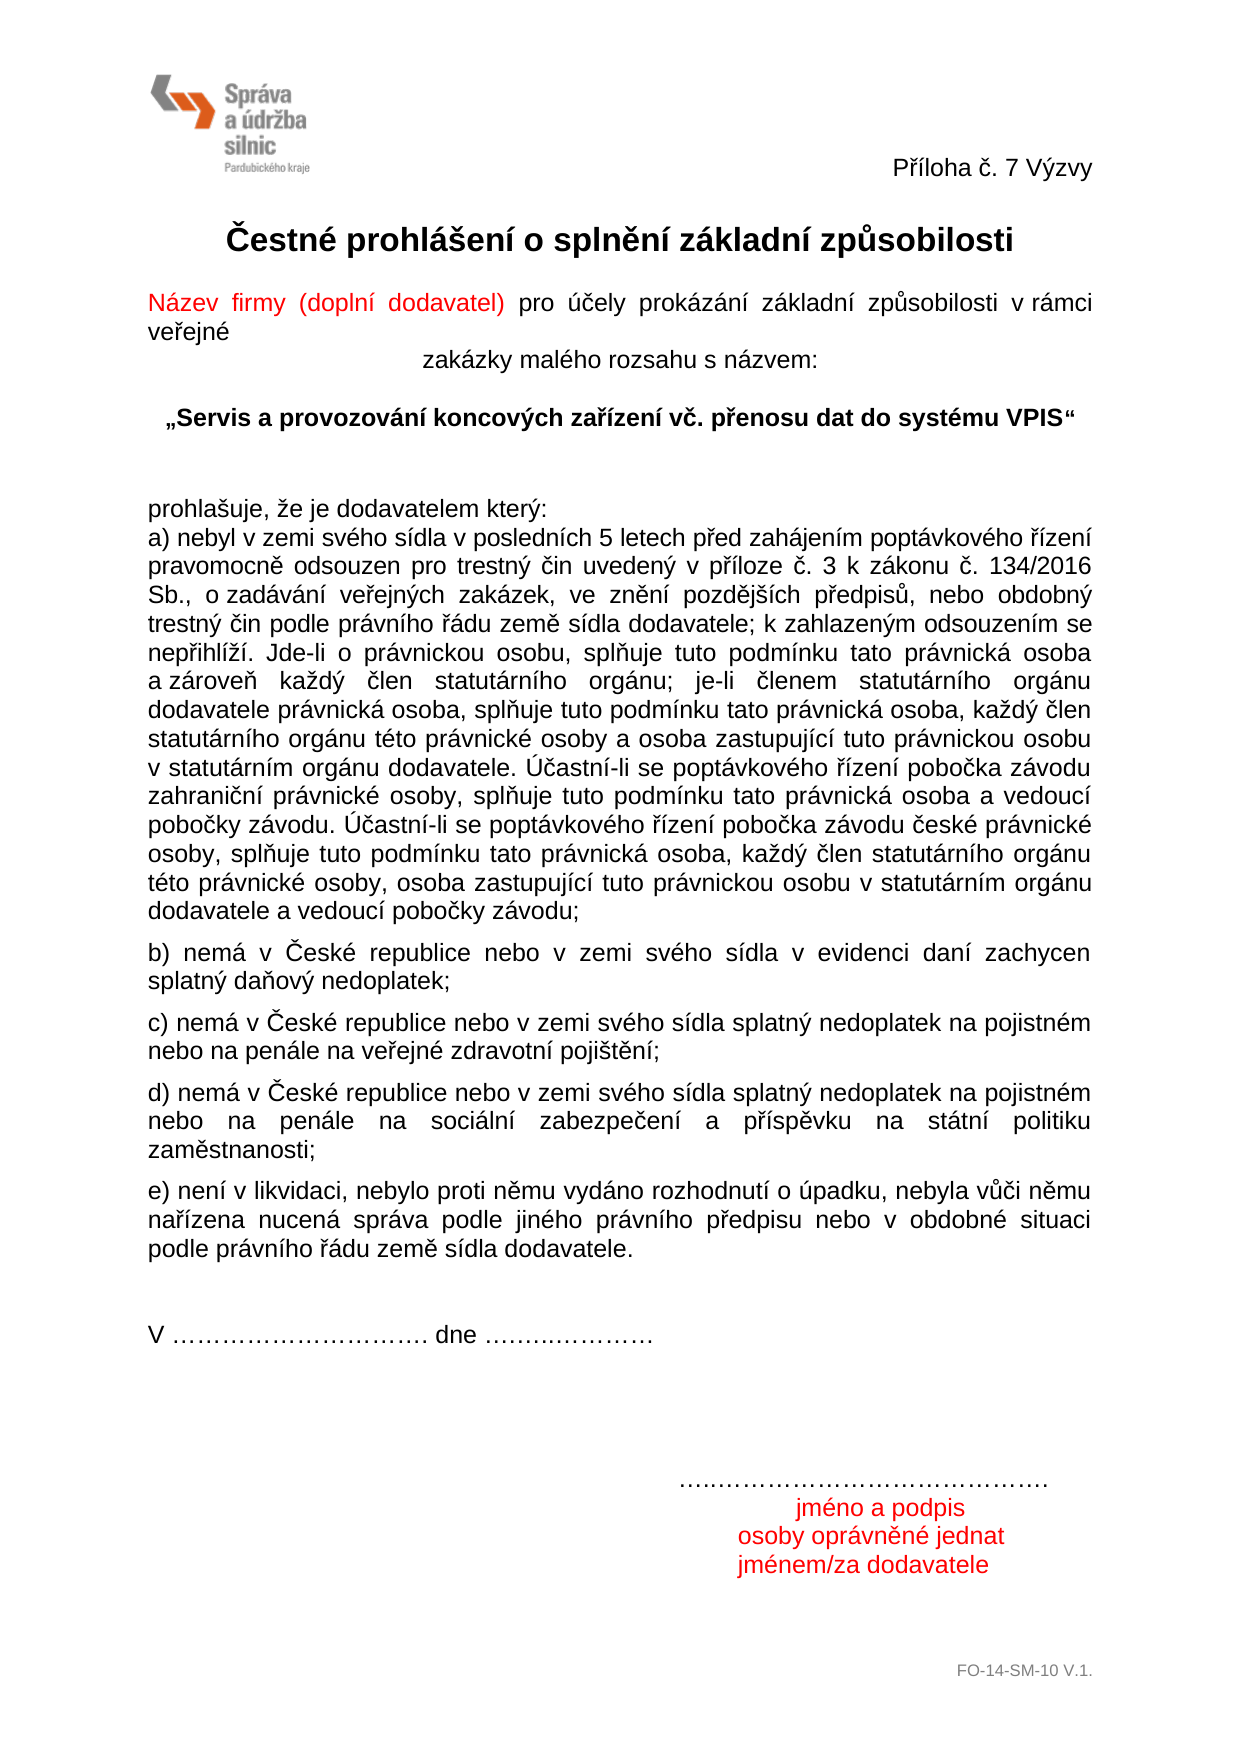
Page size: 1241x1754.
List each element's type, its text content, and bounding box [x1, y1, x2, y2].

text c) nemá v České republice nebo v zemi svého sídla splatný nedoplatek na pojistném nebo na penále na veřejné zdravotní pojištění; [148, 1007, 1093, 1065]
text osoby oprávněné jednat jménem/za dodavatele [738, 1521, 1093, 1579]
text prohlašuje, že je dodavatelem který: [148, 494, 1093, 522]
text „Servis a provozování koncových zařízení vč. přenosu dat do systému VPIS“ [148, 403, 1093, 431]
text a) nebyl v zemi svého sídla v posledních 5 letech před zahájením poptávkového řízení pravomocně odsouzen pro trestný čin uvedený v příloze č. 3 k zákonu č. 134/2016 Sb., o zadávání veřejných zakázek, ve znění pozdějších předpisů, nebo obdobný trestný čin podle právního řádu země sídla dodavatele; k zahlazeným odsouzením se nepřihlíží. Jde-li o právnickou osobu, splňuje tuto podmínku tato právnická osoba a zároveň každý člen statutárního orgánu; je-li členem statutárního orgánu dodavatele právnická osoba, splňuje tuto podmínku tato právnická osoba, každý člen statutárního orgánu této právnické osoby a osoba zastupující tuto právnickou osobu v statutárním orgánu dodavatele. Účastní-li se poptávkového řízení pobočka závodu zahraniční právnické osoby, splňuje tuto podmínku tato právnická osoba a vedoucí pobočky závodu. Účastní-li se poptávkového řízení pobočka závodu české právnické osoby, splňuje tuto podmínku tato právnická osoba, každý člen statutárního orgánu této právnické osoby, osoba zastupující tuto právnickou osobu v statutárním orgánu dodavatele a vedoucí pobočky závodu; [148, 522, 1093, 925]
text jméno a podpis [590, 1492, 1093, 1521]
picture [147, 73, 314, 177]
text …..…………………………………. [664, 1464, 1093, 1492]
text Čestné prohlášení o splnění základní způsobilosti [148, 221, 1093, 259]
text b) nemá v České republice nebo v zemi svého sídla v evidenci daní zachycen splatný daňový nedoplatek; [148, 937, 1093, 995]
text d) nemá v České republice nebo v zemi svého sídla splatný nedoplatek na pojistném nebo na penále na sociální zabezpečení a příspěvku na státní politiku zaměstnanosti; [148, 1077, 1093, 1164]
text e) není v likvidaci, nebylo proti němu vydáno rozhodnutí o úpadku, nebyla vůči němu nařízena nucená správa podle jiného právního předpisu nebo v obdobné situaci podle právního řádu země sídla dodavatele. [148, 1176, 1093, 1262]
text zakázky malého rozsahu s názvem: [148, 345, 1093, 374]
text V …………………………. dne ….…..………… [148, 1320, 1093, 1349]
text Název firmy (doplní dodavatel) pro účely prokázání základní způsobilosti v rámci veřejné [148, 288, 1093, 345]
